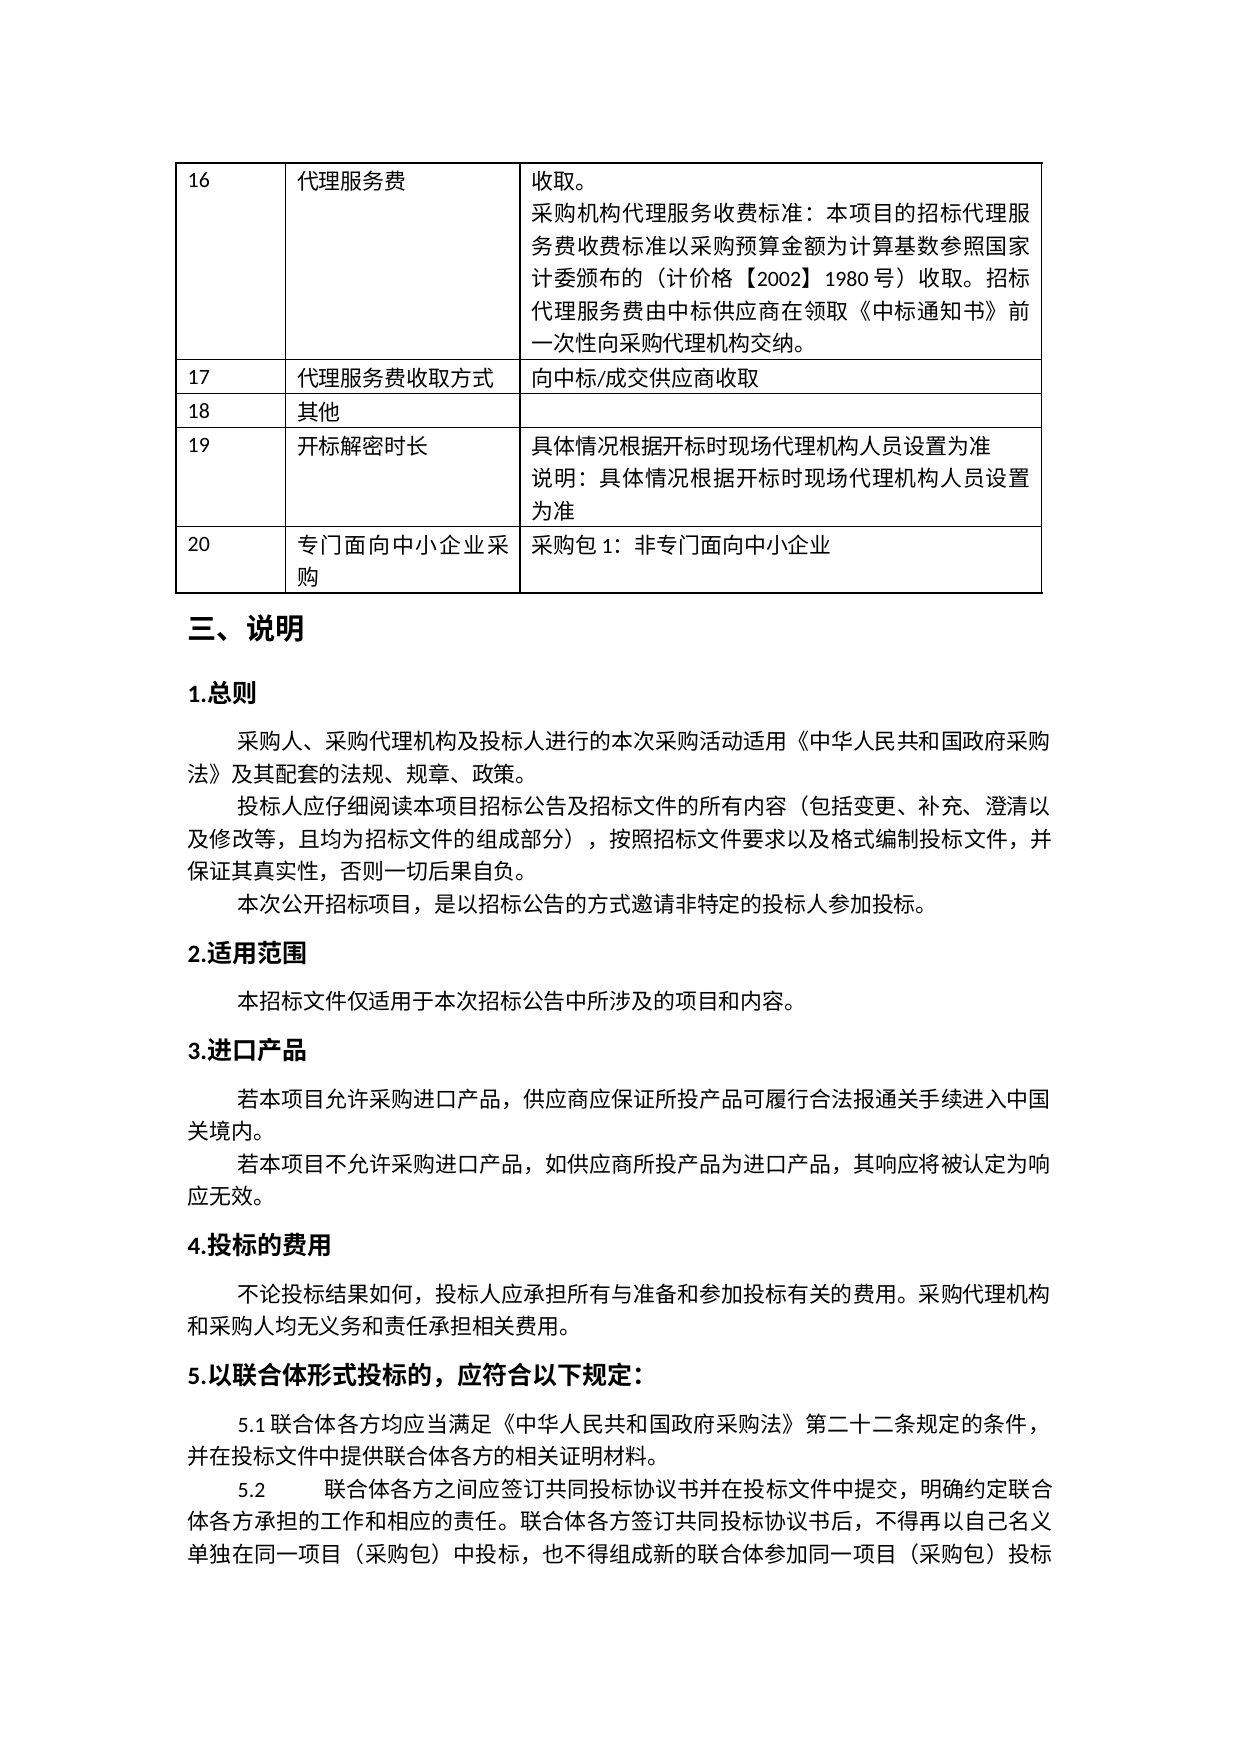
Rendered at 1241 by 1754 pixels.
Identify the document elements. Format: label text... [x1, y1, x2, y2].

table_cell 其他 [286, 394, 519, 427]
table_cell 20 [177, 527, 285, 592]
text 4.投标的费用 [187, 1211, 1053, 1276]
table_cell 18 [177, 394, 285, 427]
text 2.适用范围 [187, 919, 1053, 984]
table_cell 收取。 采购机构代理服务收费标准：本项目的招标代理服务费收费标准以采购预算金额为计算基数参照国家计委颁布的（计价格【2002】1980号）收取。招标代理服务费由中标供应商在领取《中标通知书》前一次性向采购代理机构交纳。 [521, 164, 1041, 358]
table_cell 17 [177, 360, 285, 393]
table_cell 代理服务费收取方式 [286, 360, 519, 393]
text 本招标文件仅适用于本次招标公告中所涉及的项目和内容。 [187, 984, 1053, 1016]
table_cell [521, 394, 1041, 427]
text 采购人、采购代理机构及投标人进行的本次采购活动适用《中华人民共和国政府采购法》及其配套的法规、规章、政策。 [187, 724, 1053, 789]
text 5.1联合体各方均应当满足《中华人民共和国政府采购法》第二十二条规定的条件，并在投标文件中提供联合体各方的相关证明材料。 [187, 1406, 1053, 1471]
text 若本项目不允许采购进口产品，如供应商所投产品为进口产品，其响应将被认定为响应无效。 [187, 1146, 1053, 1211]
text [187, 1471, 1053, 1569]
table_cell 采购包1：非专门面向中小企业 [521, 527, 1041, 592]
text 1.总则 [187, 659, 1053, 724]
text 5.以联合体形式投标的，应符合以下规定： [187, 1341, 1053, 1406]
table_cell 19 [177, 428, 285, 526]
table_cell 具体情况根据开标时现场代理机构人员设置为准 说明：具体情况根据开标时现场代理机构人员设置为准 [521, 428, 1041, 526]
text 不论投标结果如何，投标人应承担所有与准备和参加投标有关的费用。采购代理机构和采购人均无义务和责任承担相关费用。 [187, 1276, 1053, 1341]
text 投标人应仔细阅读本项目招标公告及招标文件的所有内容（包括变更、补充、澄清以及修改等，且均为招标文件的组成部分），按照招标文件要求以及格式编制投标文件，并保证其真实性，否则一切后果自负。 [187, 789, 1053, 886]
text 本次公开招标项目，是以招标公告的方式邀请非特定的投标人参加投标。 [187, 886, 1053, 919]
table_cell 向中标/成交供应商收取 [521, 360, 1041, 393]
table_cell 代理服务费 [286, 164, 519, 358]
text 3.进口产品 [187, 1016, 1053, 1081]
table_cell 开标解密时长 [286, 428, 519, 526]
text 三、说明 [187, 594, 1053, 659]
table_cell 专门面向中小企业采购 [286, 527, 519, 592]
table_cell 16 [177, 164, 285, 358]
text 若本项目允许采购进口产品，供应商应保证所投产品可履行合法报通关手续进入中国关境内。 [187, 1081, 1053, 1146]
